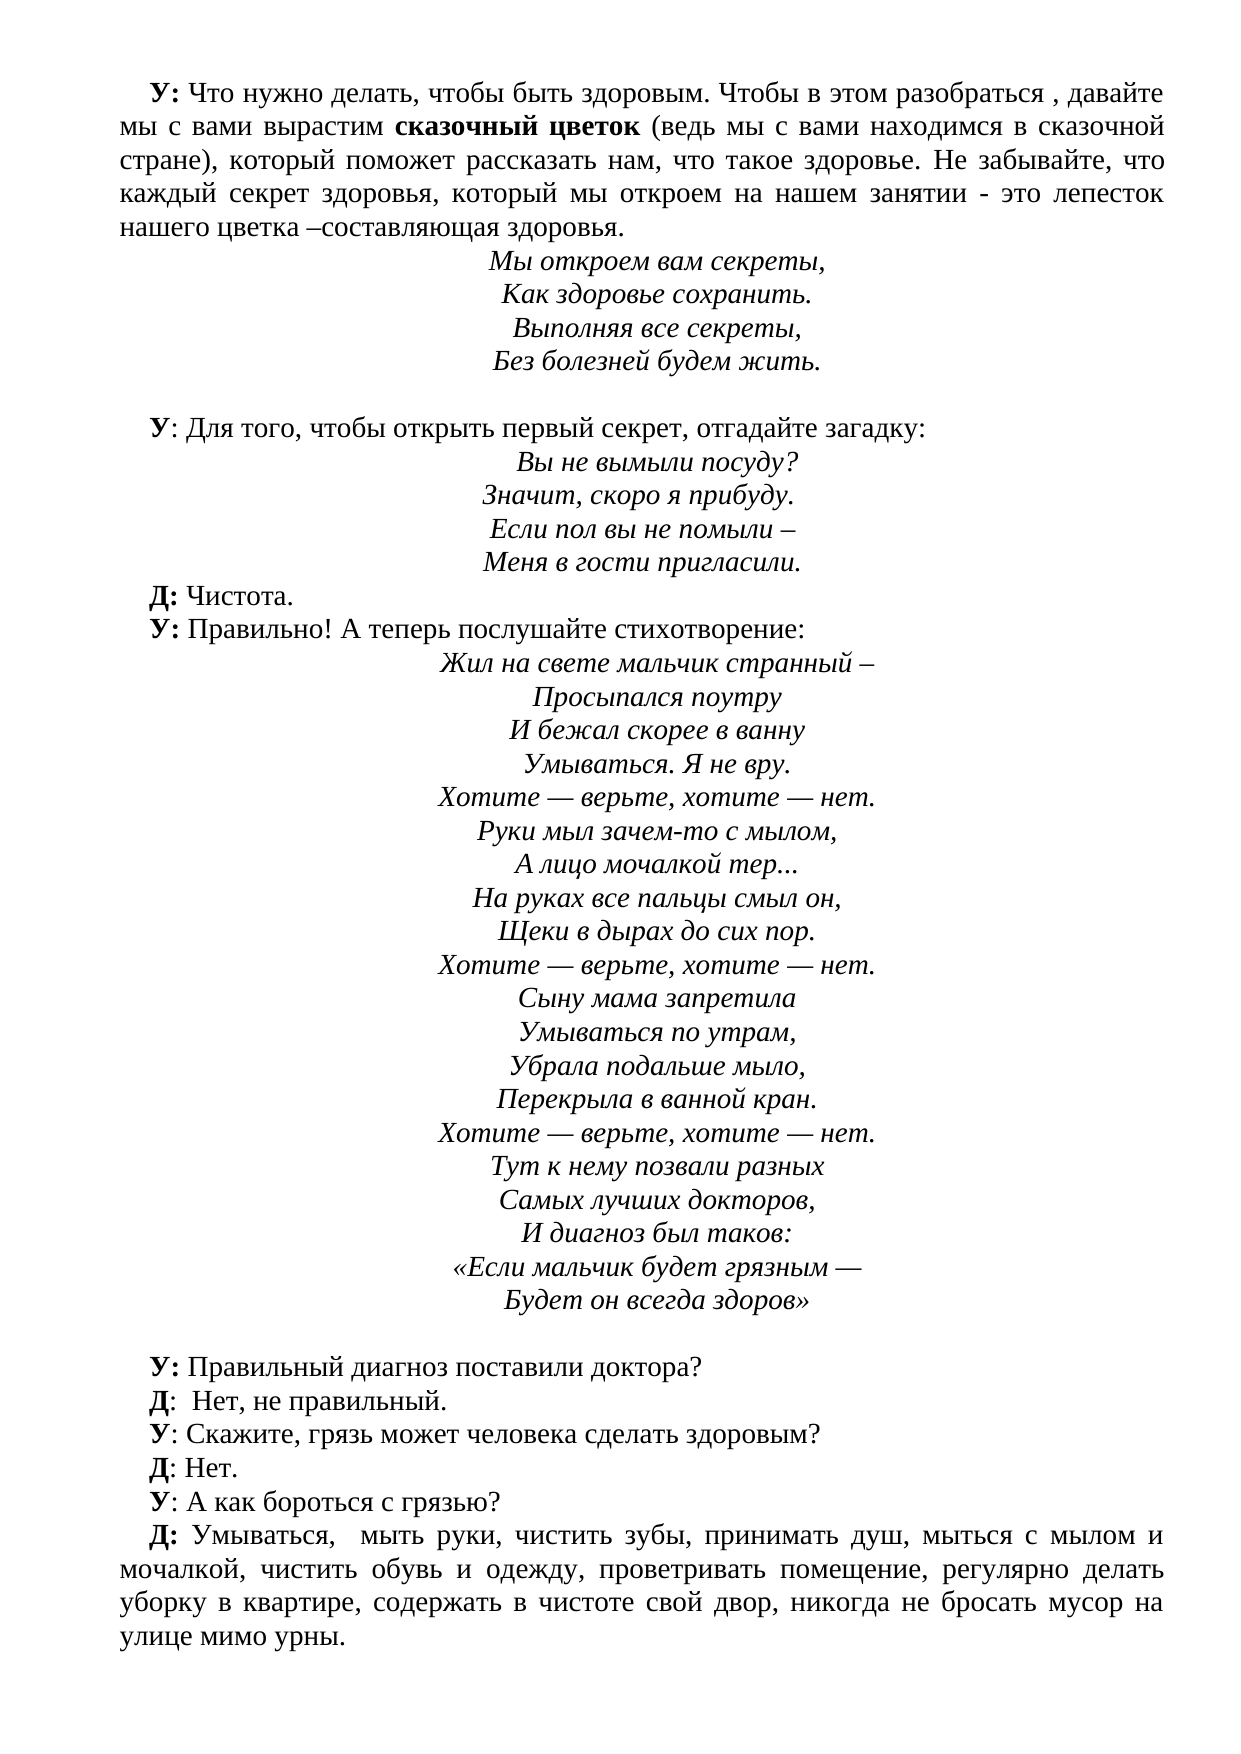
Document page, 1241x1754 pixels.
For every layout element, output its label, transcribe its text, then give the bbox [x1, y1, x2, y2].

text Перекрыла в ванной кран. [119, 1081, 1165, 1115]
text Самых лучших докторов, [119, 1182, 1165, 1215]
text И бежал скорее в ванну [119, 712, 1165, 746]
text И диагноз был таков: [119, 1215, 1165, 1249]
text «Если мальчик будет грязным — [119, 1249, 1165, 1282]
text Будет он всегда здоров» [119, 1282, 1165, 1316]
text Выполняя все секреты, [119, 310, 1165, 343]
text Д: Нет, не правильный. [119, 1383, 1165, 1417]
text Умываться по утрам, [119, 1014, 1165, 1048]
text У: Что нужно делать, чтобы быть здоровым. Чтобы в этом разобраться , давайте мы с вами вырастим сказочный цветок (ведь мы с вами находимся в сказочной стране), который поможет рассказать нам, что такое здоровье. Не забывайте, что каждый секрет здоровья, который мы откроем на нашем занятии - это лепесток нашего цветка –составляющая здоровья. [119, 75, 1165, 243]
text Просыпался поутру [119, 679, 1165, 712]
text Жил на свете мальчик странный – [119, 645, 1165, 679]
text Убрала подальше мыло, [119, 1048, 1165, 1081]
text Вы не вымыли посуду? Значит, скоро я прибуду. Если пол вы не помыли – Меня в гости пригласили. [119, 444, 1165, 578]
text Мы откроем вам секреты, [119, 243, 1165, 276]
text У: Скажите, грязь может человека сделать здоровым? [119, 1417, 1165, 1450]
text У: Правильный диагноз поставили доктора? [119, 1349, 1165, 1383]
text Хотите — верьте, хотите — нет. [119, 779, 1165, 813]
text Д: Чистота. [119, 578, 1165, 612]
text Хотите — верьте, хотите — нет. [119, 1115, 1165, 1148]
text Хотите — верьте, хотите — нет. [119, 947, 1165, 981]
text Д: Нет. [119, 1450, 1165, 1484]
text Д: Умываться, мыть руки, чистить зубы, принимать душ, мыться с мылом и мочалкой, чистить обувь и одежду, проветривать помещение, регулярно делать уборку в квартире, содержать в чистоте свой двор, никогда не бросать мусор на улице мимо урны. [119, 1517, 1165, 1651]
text Руки мыл зачем-то с мылом, [119, 813, 1165, 846]
text У: Для того, чтобы открыть первый секрет, отгадайте загадку: [119, 410, 1165, 444]
text Тут к нему позвали разных [119, 1148, 1165, 1182]
text Без болезней будем жить. [119, 343, 1165, 377]
text На руках все пальцы смыл он, [119, 880, 1165, 913]
text Как здоровье сохранить. [119, 276, 1165, 310]
text У: Правильно! А теперь послушайте стихотворение: [119, 612, 1165, 645]
text Сыну мама запретила [119, 981, 1165, 1014]
text Щеки в дырах до сих пор. [119, 913, 1165, 947]
text У: А как бороться с грязью? [119, 1484, 1165, 1517]
text А лицо мочалкой тер... [119, 846, 1165, 880]
text Умываться. Я не вру. [119, 746, 1165, 779]
